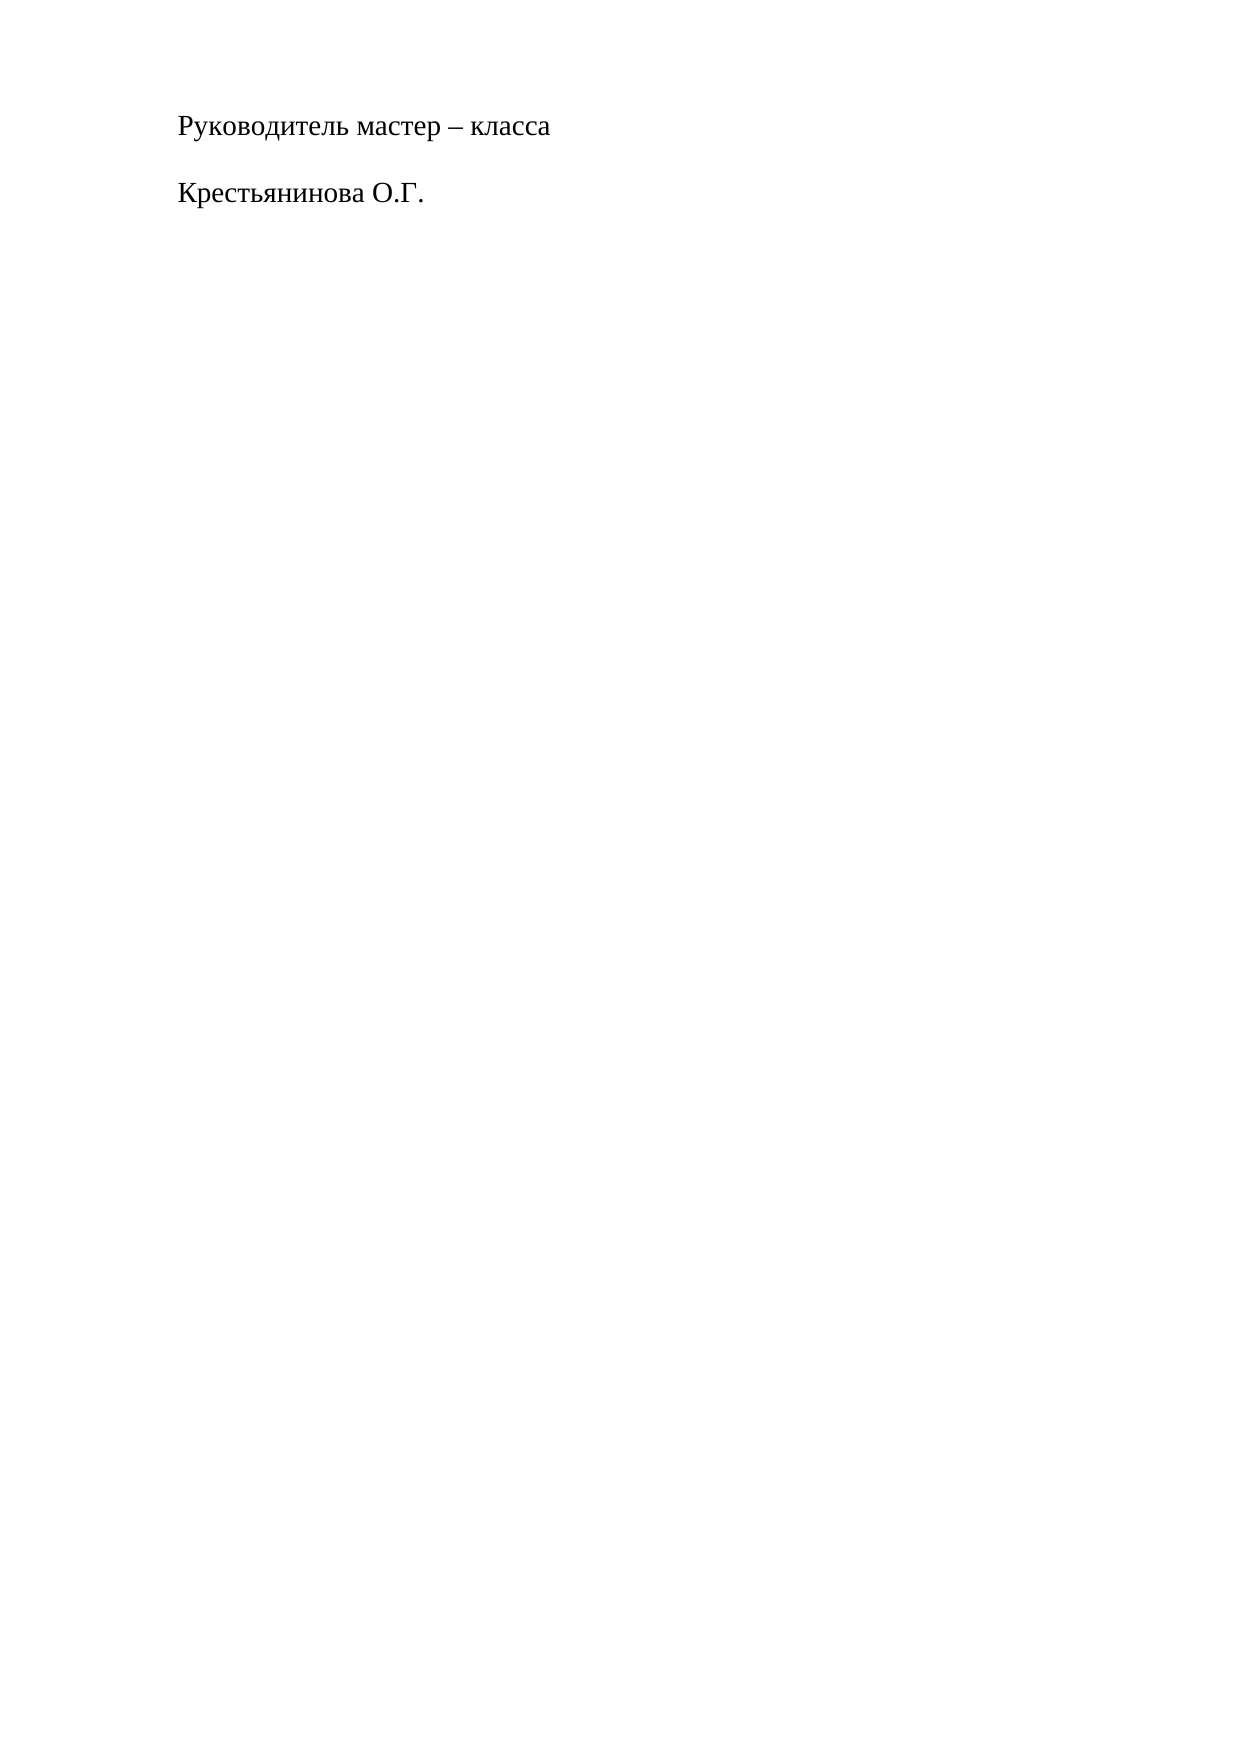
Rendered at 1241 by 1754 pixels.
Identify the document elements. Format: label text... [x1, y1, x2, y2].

text Руководитель мастер – класса Крестьянинова О.Г. [177, 108, 663, 209]
